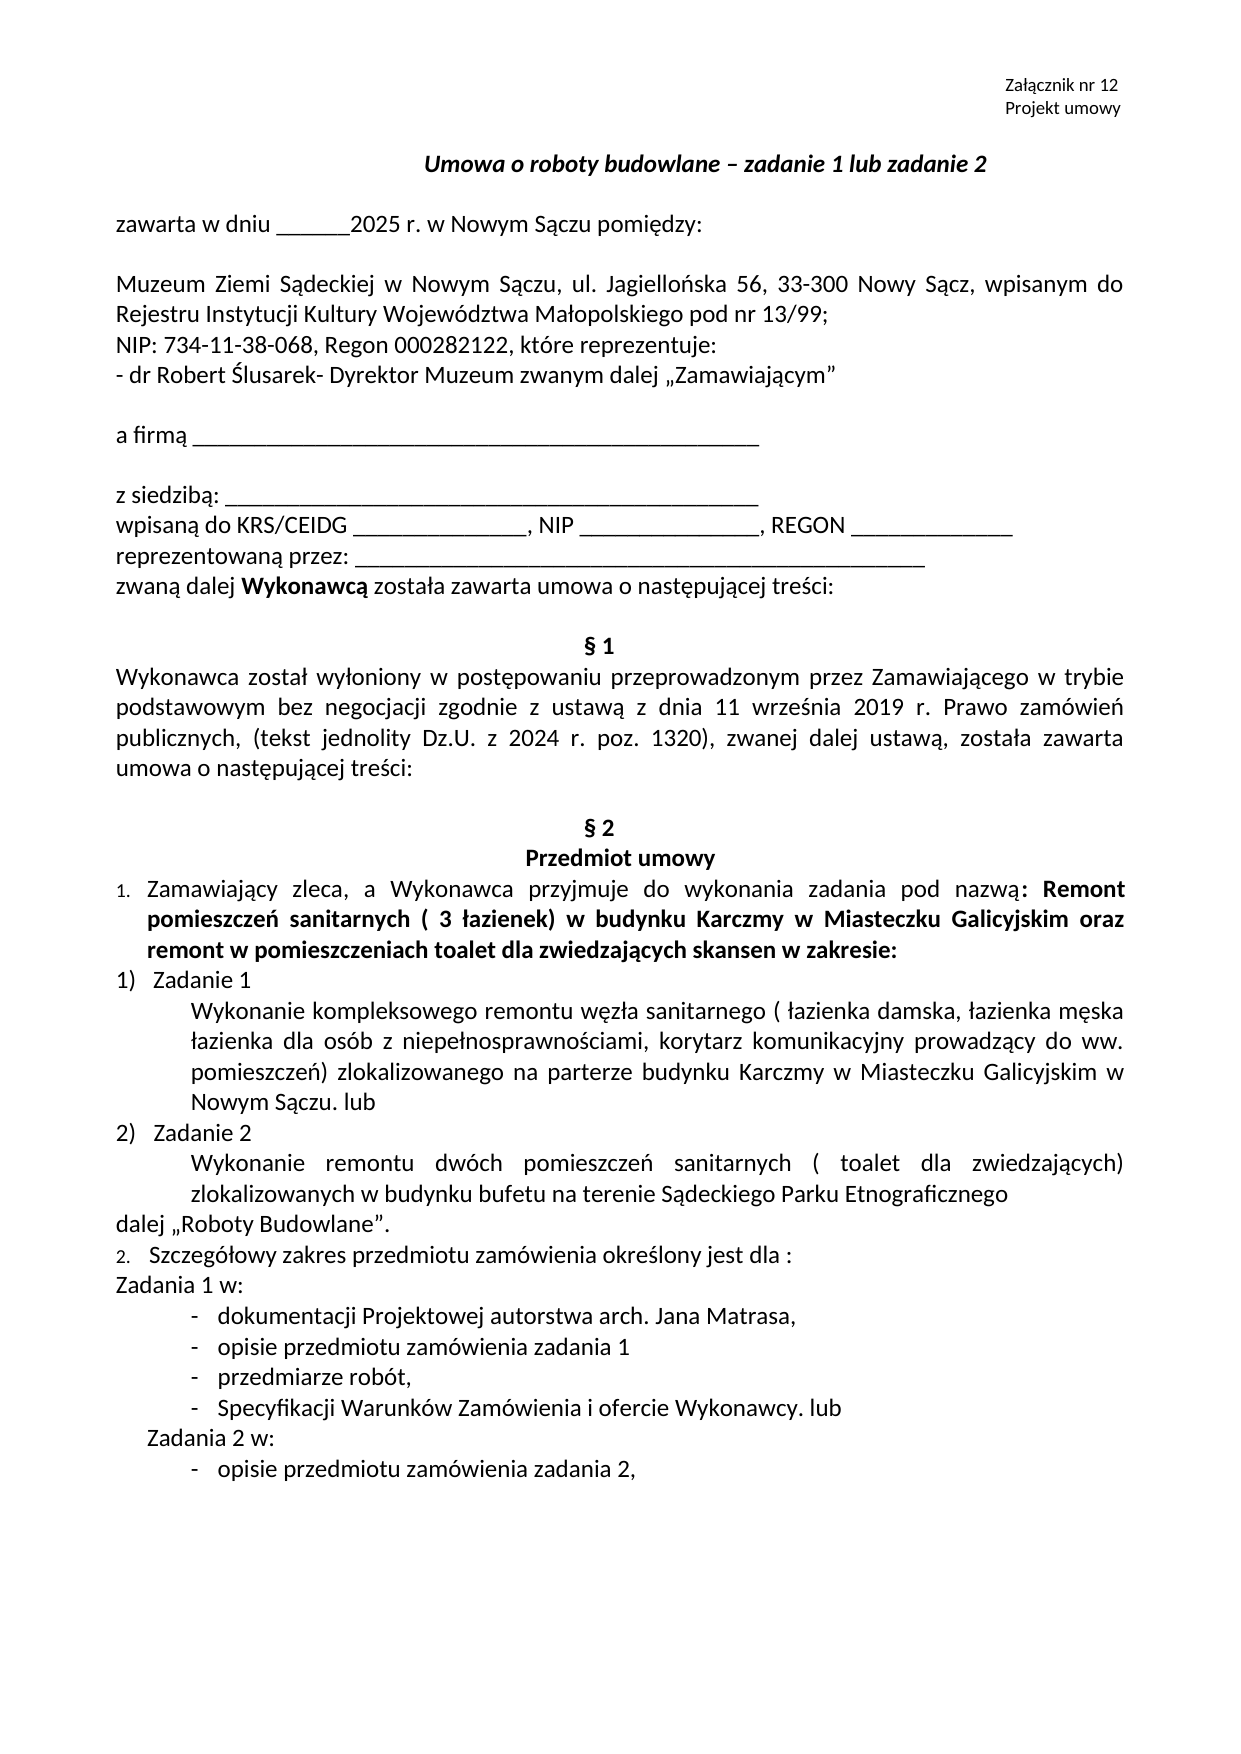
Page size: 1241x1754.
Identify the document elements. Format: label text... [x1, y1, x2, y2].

text a firmą [116, 419, 1125, 450]
list Zadanie 1 [116, 964, 1125, 995]
text Wykonanie remontu dwóch pomieszczeń sanitarnych ( toalet dla zwiedzających) zlokalizowanych w budynku bufetu na terenie Sądeckiego Parku Etnograficznego [191, 1148, 1125, 1209]
list przedmiarze robót, [116, 1361, 1125, 1392]
text Muzeum Ziemi Sądeckiej w Nowym Sączu, ul. Jagiellońska 56, 33-300 Nowy Sącz, wpisanym do Rejestru Instytucji Kultury Województwa Małopolskiego pod nr 13/99; [116, 268, 1125, 329]
text reprezentowaną przez: [116, 540, 1125, 570]
text dalej „Roboty Budowlane”. [116, 1209, 1125, 1239]
list dokumentacji Projektowej autorstwa arch. Jana Matrasa, [116, 1300, 1125, 1331]
text Zadania 1 w: [116, 1270, 1125, 1300]
text wpisaną do KRS/CEIDG , NIP , REGON [116, 509, 1125, 540]
text Wykonanie kompleksowego remontu węzła sanitarnego ( łazienka damska, łazienka męska łazienka dla osób z niepełnosprawnościami, korytarz komunikacyjny prowadzący do ww. pomieszczeń) zlokalizowanego na parterze budynku Karczmy w Miasteczku Galicyjskim w Nowym Sączu. lub [191, 995, 1125, 1117]
list opisie przedmiotu zamówienia zadania 2, [116, 1453, 1125, 1483]
text Załącznik nr 12 [1005, 73, 1125, 96]
text zawarta w dniu 2025 r. w Nowym Sączu pomiędzy: [116, 208, 1125, 239]
list opisie przedmiotu zamówienia zadania 1 [116, 1331, 1125, 1361]
list Specyfikacji Warunków Zamówienia i ofercie Wykonawcy. lub [191, 1392, 1125, 1422]
text Przedmiot umowy [116, 842, 1125, 873]
text Umowa o roboty budowlane – zadanie 1 lub zadanie 2 [424, 148, 1125, 179]
text NIP: 734-11-38-068, Regon 000282122, które reprezentuje: [116, 329, 1125, 359]
text Zadania 2 w: [116, 1422, 1125, 1453]
list Zamawiający zleca, a Wykonawca przyjmuje do wykonania zadania pod nazwą: Remont pomieszczeń sanitarnych ( 3 łazienek) w budynku Karczmy w Miasteczku Galicyjskim oraz remont w pomieszczeniach toalet dla zwiedzających skansen w zakresie: [116, 873, 1125, 964]
list Szczegółowy zakres przedmiotu zamówienia określony jest dla : [116, 1239, 1125, 1270]
text zwaną dalej Wykonawcą została zawarta umowa o następującej treści: [116, 570, 1125, 601]
text Wykonawca został wyłoniony w postępowaniu przeprowadzonym przez Zamawiającego w trybie podstawowym bez negocjacji zgodnie z ustawą z dnia 11 września 2019 r. Prawo zamówień publicznych, (tekst jednolity Dz.U. z 2024 r. poz. 1320), zwanej dalej ustawą, została zawarta umowa o następującej treści: [116, 661, 1125, 783]
text z siedzibą: [116, 479, 1125, 509]
text - dr Robert Ślusarek- Dyrektor Muzeum zwanym dalej „Zamawiającym” [116, 359, 1125, 390]
text Projekt umowy [1005, 96, 1125, 119]
list Zadanie 2 [116, 1117, 1125, 1148]
